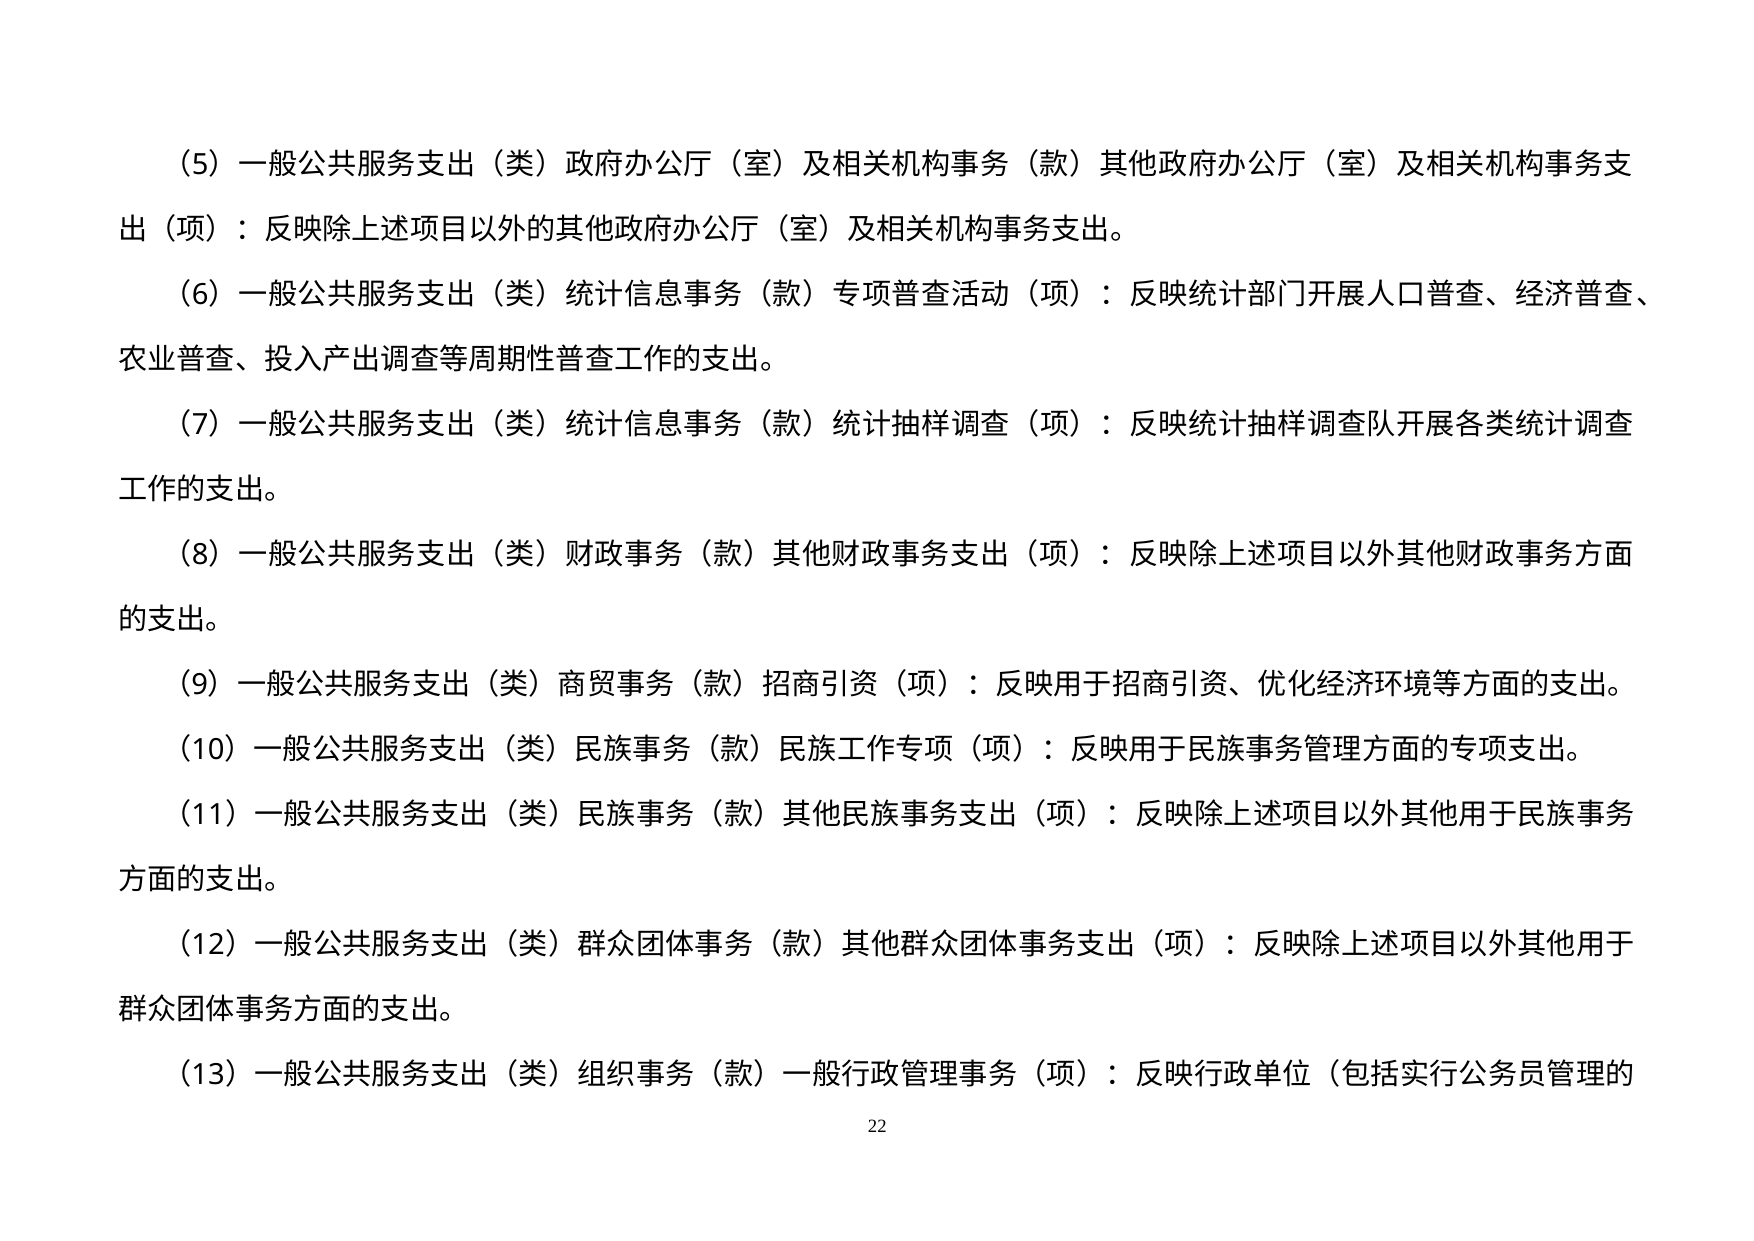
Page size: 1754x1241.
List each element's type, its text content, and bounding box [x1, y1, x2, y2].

text （10）一般公共服务支出（类）民族事务（款）民族工作专项（项）：反映用于民族事务管理方面的专项支出。 [118, 714, 1636, 779]
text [118, 1039, 1636, 1104]
text （8）一般公共服务支出（类）财政事务（款）其他财政事务支出（项）：反映除上述项目以外其他财政事务方面的支出。 [118, 519, 1636, 649]
text （12）一般公共服务支出（类）群众团体事务（款）其他群众团体事务支出（项）：反映除上述项目以外其他用于群众团体事务方面的支出。 [118, 909, 1636, 1039]
text （9）一般公共服务支出（类）商贸事务（款）招商引资（项）：反映用于招商引资、优化经济环境等方面的支出。 [118, 649, 1636, 714]
text （7）一般公共服务支出（类）统计信息事务（款）统计抽样调查（项）：反映统计抽样调查队开展各类统计调查工作的支出。 [118, 389, 1636, 519]
text （5）一般公共服务支出（类）政府办公厅（室）及相关机构事务（款）其他政府办公厅（室）及相关机构事务支出（项）：反映除上述项目以外的其他政府办公厅（室）及相关机构事务支出。 [118, 129, 1636, 259]
text （6）一般公共服务支出（类）统计信息事务（款）专项普查活动（项）：反映统计部门开展人口普查、经济普查、农业普查、投入产出调查等周期性普查工作的支出。 [118, 259, 1636, 389]
text （11）一般公共服务支出（类）民族事务（款）其他民族事务支出（项）：反映除上述项目以外其他用于民族事务方面的支出。 [118, 779, 1636, 909]
